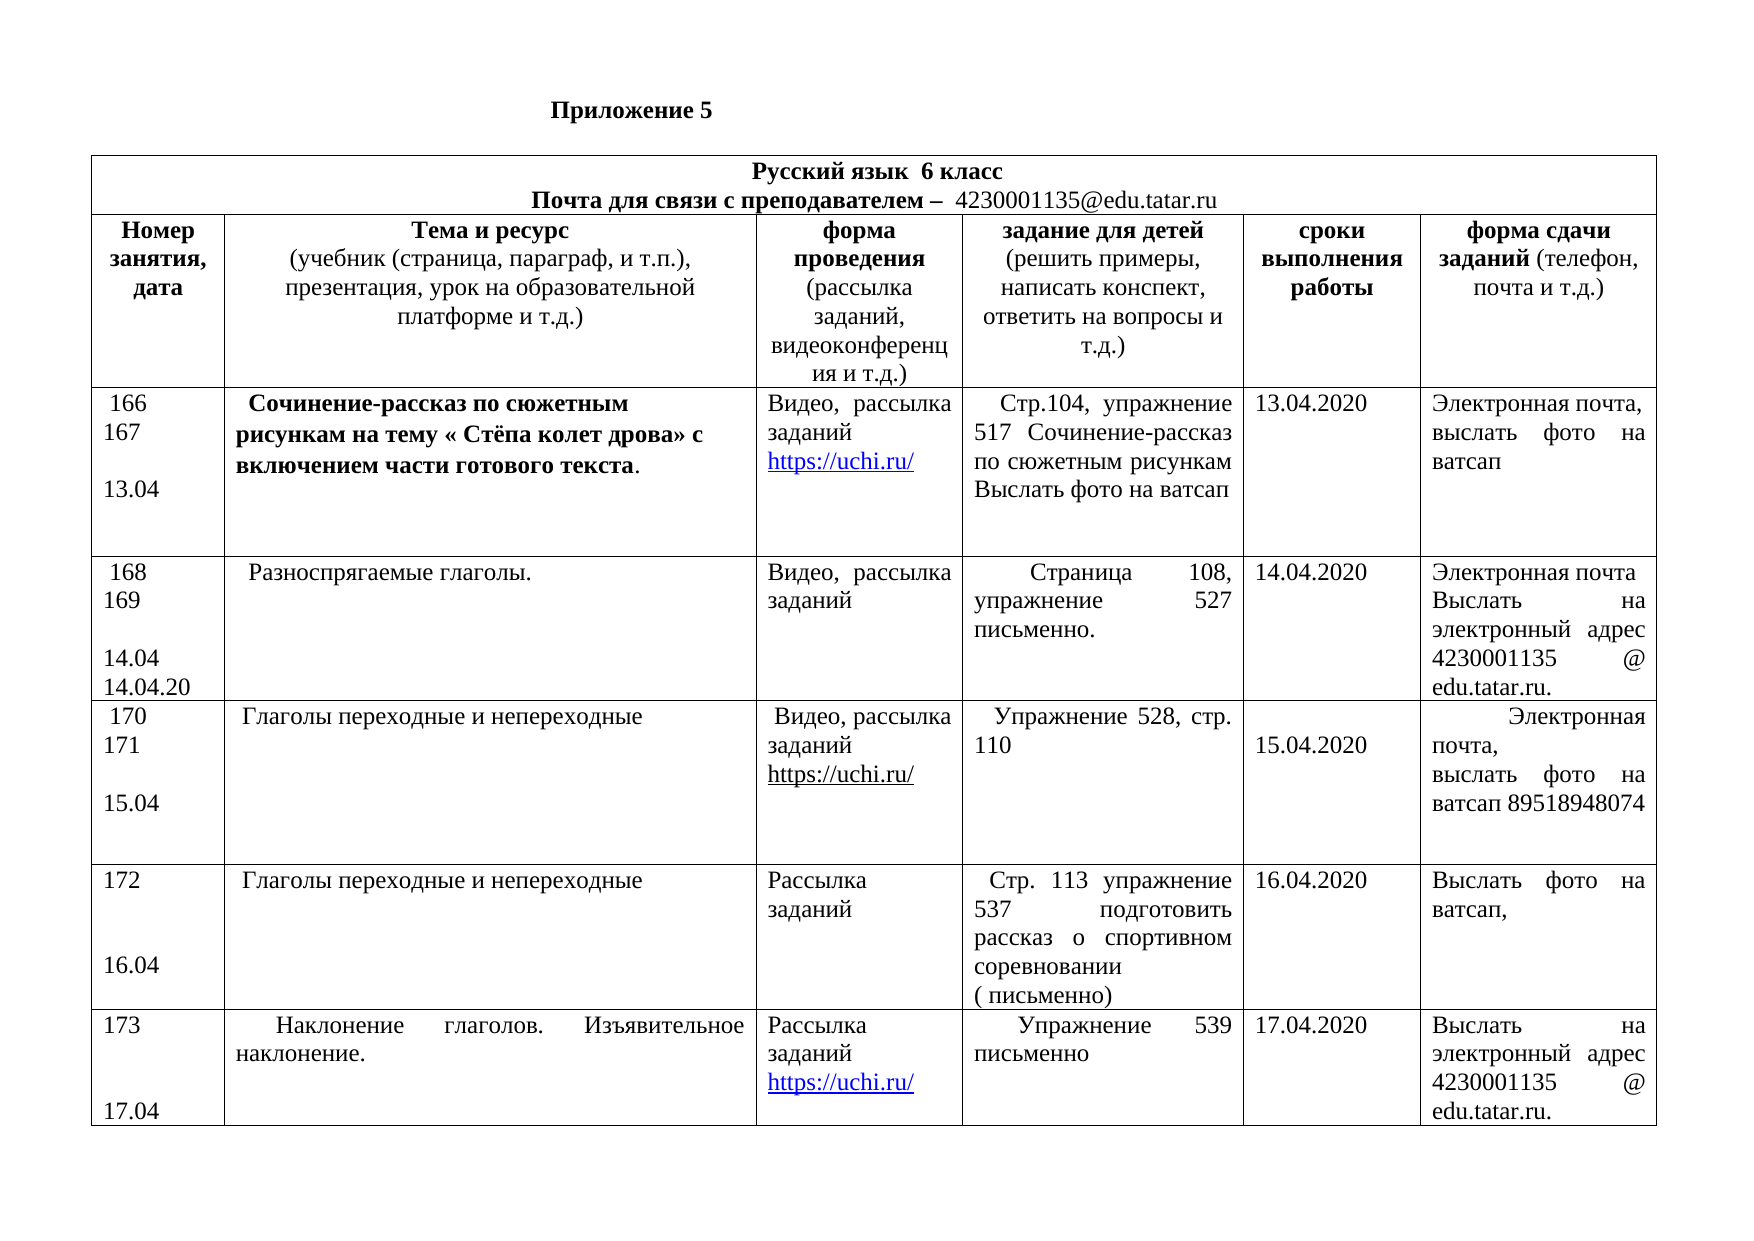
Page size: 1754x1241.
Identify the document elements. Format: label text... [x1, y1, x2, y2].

table_cell Страница 108, упражнение 527 письменно. [963, 557, 1243, 700]
table_cell Выслать фото на ватсап, [1421, 865, 1656, 1009]
table_cell 166 167 13.04 [92, 388, 224, 556]
table_cell Глаголы переходные и непереходные [225, 865, 756, 1009]
table_header Русский язык 6 класс Почта для связи с преподавателем – 4230001135@edu.tatar.ru [92, 156, 1656, 214]
table_cell 168 169 14.04 14.04.20 [92, 557, 224, 700]
table_cell Упражнение 528, стр. 110 [963, 701, 1243, 864]
table_cell 14.04.2020 [1244, 557, 1420, 700]
table_cell Электронная почта, выслать фото на ватсап 89518948074 [1421, 701, 1656, 864]
table_cell 173 17.04 [92, 1010, 224, 1125]
table_cell задание для детей (решить примеры, написать конспект, ответить на вопросы и т.д.) [963, 215, 1243, 387]
table_cell Сочинение-рассказ по сюжетным рисункам на тему « Стёпа колет дрова» с включением части готового текста. [225, 388, 756, 556]
table_cell сроки выполнения работы [1244, 215, 1420, 387]
table_cell Разноспрягаемые глаголы. [225, 557, 756, 700]
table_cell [1421, 1010, 1656, 1125]
table_cell форма проведения (рассылка заданий, видеоконференция и т.д.) [757, 215, 962, 387]
table_cell 170 171 15.04 [92, 701, 224, 864]
table_cell Видео, рассылка заданий https://uchi.ru/ [757, 701, 962, 864]
table_cell Видео, рассылка заданий [757, 557, 962, 700]
subtitle Приложение 5 [118, 95, 1636, 123]
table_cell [963, 1010, 1243, 1125]
table_cell форма сдачи заданий (телефон, почта и т.д.) [1421, 215, 1656, 387]
table_cell Номер занятия, дата [92, 215, 224, 387]
table_cell 17.04.2020 [1244, 1010, 1420, 1125]
table_cell 15.04.2020 [1244, 701, 1420, 864]
table_cell Рассылка заданий [757, 865, 962, 1009]
table_cell Стр. 113 упражнение 537 подготовить рассказ о спортивном соревновании ( письменно) [963, 865, 1243, 1009]
table_cell 13.04.2020 [1244, 388, 1420, 556]
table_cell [757, 1010, 962, 1125]
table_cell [225, 1010, 756, 1125]
table_cell Глаголы переходные и непереходные [225, 701, 756, 864]
table_cell Электронная почта Выслать на электронный адрес 4230001135 @ edu.tatar.ru. [1421, 557, 1656, 700]
table_cell Электронная почта, выслать фото на ватсап [1421, 388, 1656, 556]
table_cell Стр.104, упражнение 517 Сочинение-рассказ по сюжетным рисункам Выслать фото на ватсап [963, 388, 1243, 556]
table_cell Тема и ресурс (учебник (страница, параграф, и т.п.), презентация, урок на образовательной платформе и т.д.) [225, 215, 756, 387]
table_cell 16.04.2020 [1244, 865, 1420, 1009]
table_cell 172 16.04 [92, 865, 224, 1009]
table_cell Видео, рассылка заданий https://uchi.ru/ [757, 388, 962, 556]
